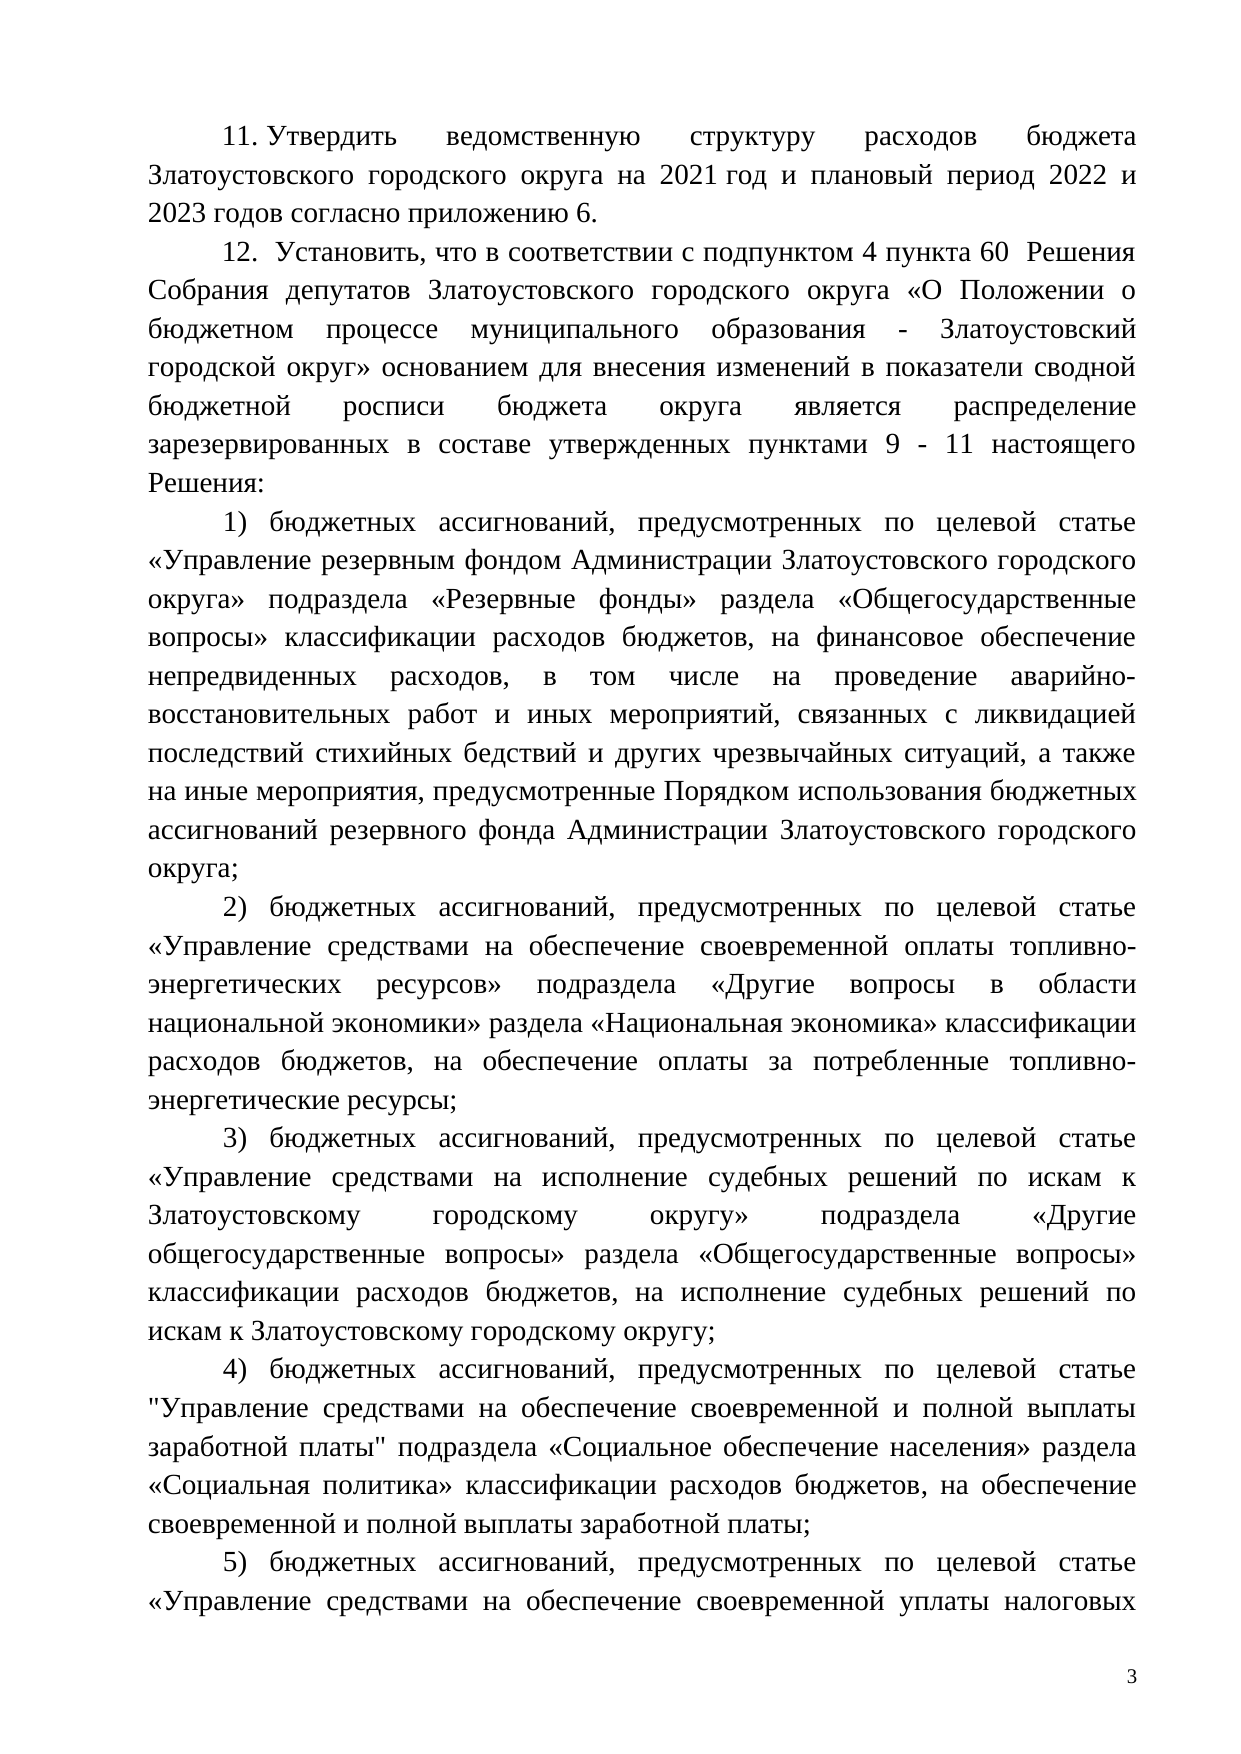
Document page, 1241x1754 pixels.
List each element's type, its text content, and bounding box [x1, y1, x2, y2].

list Установить, что в соответствии с подпунктом 4 пункта 60 Решения Собрания депутатов Златоустовского городского округа «О Положении о бюджетном процессе муниципального образования - Златоустовский городской округ» основанием для внесения изменений в показатели сводной бюджетной росписи бюджета округа является распределение зарезервированных в составе утвержденных пунктами 9 - 11 настоящего Решения: [148, 234, 1137, 499]
text 3) бюджетных ассигнований, предусмотренных по целевой статье «Управление средствами на исполнение судебных решений по искам к Златоустовскому городскому округу» подраздела «Другие общегосударственные вопросы» раздела «Общегосударственные вопросы» классификации расходов бюджетов, на исполнение судебных решений по искам к Златоустовскому городскому округу; [148, 1120, 1137, 1347]
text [148, 1544, 1137, 1616]
list Утвердить ведомственную структуру расходов бюджета Златоустовского городского округа на 2021 год и плановый период 2022 и 2023 годов согласно приложению 6. [148, 118, 1137, 229]
text 1) бюджетных ассигнований, предусмотренных по целевой статье «Управление резервным фондом Администрации Златоустовского городского округа» подраздела «Резервные фонды» раздела «Общегосударственные вопросы» классификации расходов бюджетов, на финансовое обеспечение непредвиденных расходов, в том числе на проведение аварийно-восстановительных работ и иных мероприятий, связанных с ликвидацией последствий стихийных бедствий и других чрезвычайных ситуаций, а также на иные мероприятия, предусмотренные Порядком использования бюджетных ассигнований резервного фонда Администрации Златоустовского городского округа; [148, 504, 1137, 884]
text 4) бюджетных ассигнований, предусмотренных по целевой статье "Управление средствами на обеспечение своевременной и полной выплаты заработной платы" подраздела «Социальное обеспечение населения» раздела «Социальная политика» классификации расходов бюджетов, на обеспечение своевременной и полной выплаты заработной платы; [148, 1352, 1137, 1539]
text 2) бюджетных ассигнований, предусмотренных по целевой статье «Управление средствами на обеспечение своевременной оплаты топливно-энергетических ресурсов» подраздела «Другие вопросы в области национальной экономики» раздела «Национальная экономика» классификации расходов бюджетов, на обеспечение оплаты за потребленные топливно-энергетические ресурсы; [148, 889, 1137, 1115]
